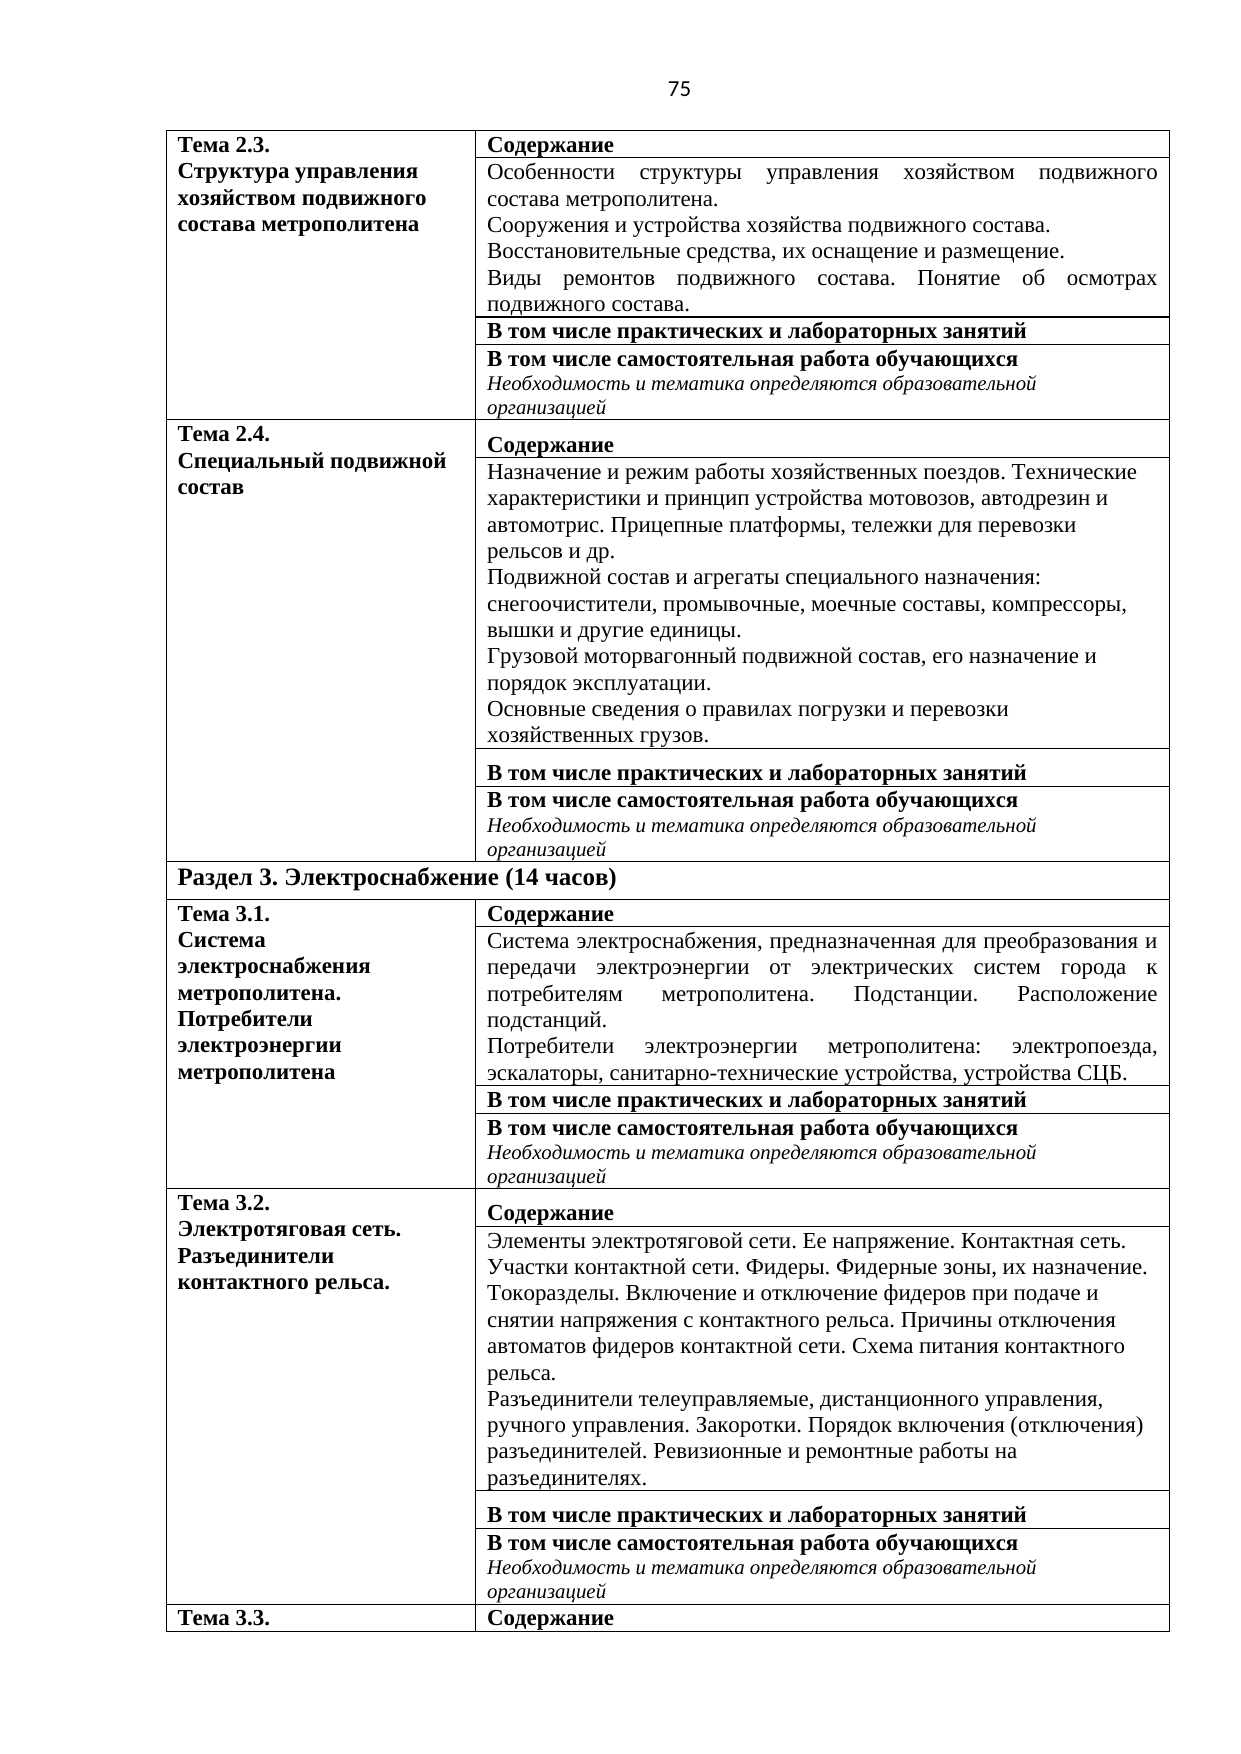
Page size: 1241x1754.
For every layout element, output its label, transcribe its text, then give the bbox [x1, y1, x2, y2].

table_cell Тема 2.4. Специальный подвижной состав [167, 420, 475, 861]
table_cell Особенности структуры управления хозяйством подвижного состава метрополитена. Сооружения и устройства хозяйства подвижного состава. Восстановительные средства, их оснащение и размещение. Виды ремонтов подвижного состава. Понятие об осмотрах подвижного состава. [476, 158, 1169, 316]
table_cell Элементы электротяговой сети. Ее напряжение. Контактная сеть. Участки контактной сети. Фидеры. Фидерные зоны, их назначение. Токоразделы. Включение и отключение фидеров при подаче и снятии напряжения с контактного рельса. Причины отключения автоматов фидеров контактной сети. Схема питания контактного рельса. Разъединители телеуправляемые, дистанционного управления, ручного управления. Закоротки. Порядок включения (отключения) разъединителей. Ревизионные и ремонтные работы на разъединителях. [476, 1227, 1169, 1490]
table_cell Содержание [476, 900, 1169, 926]
table_cell Тема 2.3. Структура управления хозяйством подвижного состава метрополитена [167, 131, 475, 419]
table_cell Назначение и режим работы хозяйственных поездов. Технические характеристики и принцип устройства мотовозов, автодрезин и автомотрис. Прицепные платформы, тележки для перевозки рельсов и др. Подвижной состав и агрегаты специального назначения: снегоочистители, промывочные, моечные составы, компрессоры, вышки и другие единицы. Грузовой моторвагонный подвижной состав, его назначение и порядок эксплуатации. Основные сведения о правилах погрузки и перевозки хозяйственных грузов. [476, 458, 1169, 748]
table_cell В том числе самостоятельная работа обучающихся Необходимость и тематика определяются образовательной организацией [476, 1529, 1169, 1603]
table_cell В том числе практических и лабораторных занятий [476, 1491, 1169, 1528]
table_cell В том числе практических и лабораторных занятий [476, 749, 1169, 786]
table_cell Содержание [476, 1605, 1169, 1631]
table_cell В том числе самостоятельная работа обучающихся Необходимость и тематика определяются образовательной организацией [476, 787, 1169, 861]
table_cell В том числе самостоятельная работа обучающихся Необходимость и тематика определяются образовательной организацией [476, 1114, 1169, 1188]
table_cell Содержание [476, 131, 1169, 157]
table_cell Тема 3.2. Электротяговая сеть. Разъединители контактного рельса. [167, 1189, 475, 1603]
table_cell Раздел 3. Электроснабжение (14 часов) [167, 862, 1169, 899]
table_cell Содержание [476, 420, 1169, 457]
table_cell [167, 1605, 475, 1631]
table_cell В том числе практических и лабораторных занятий [476, 318, 1169, 344]
table_cell В том числе практических и лабораторных занятий [476, 1086, 1169, 1113]
table_cell Тема 3.1. Система электроснабжения метрополитена. Потребители электроэнергии метрополитена [167, 900, 475, 1188]
table_cell Система электроснабжения, предназначенная для преобразования и передачи электроэнергии от электрических систем города к потребителям метрополитена. Подстанции. Расположение подстанций. Потребители электроэнергии метрополитена: электропоезда, эскалаторы, санитарно-технические устройства, устройства СЦБ. [476, 927, 1169, 1085]
table_cell В том числе самостоятельная работа обучающихся Необходимость и тематика определяются образовательной организацией [476, 345, 1169, 419]
table_cell Содержание [476, 1189, 1169, 1226]
